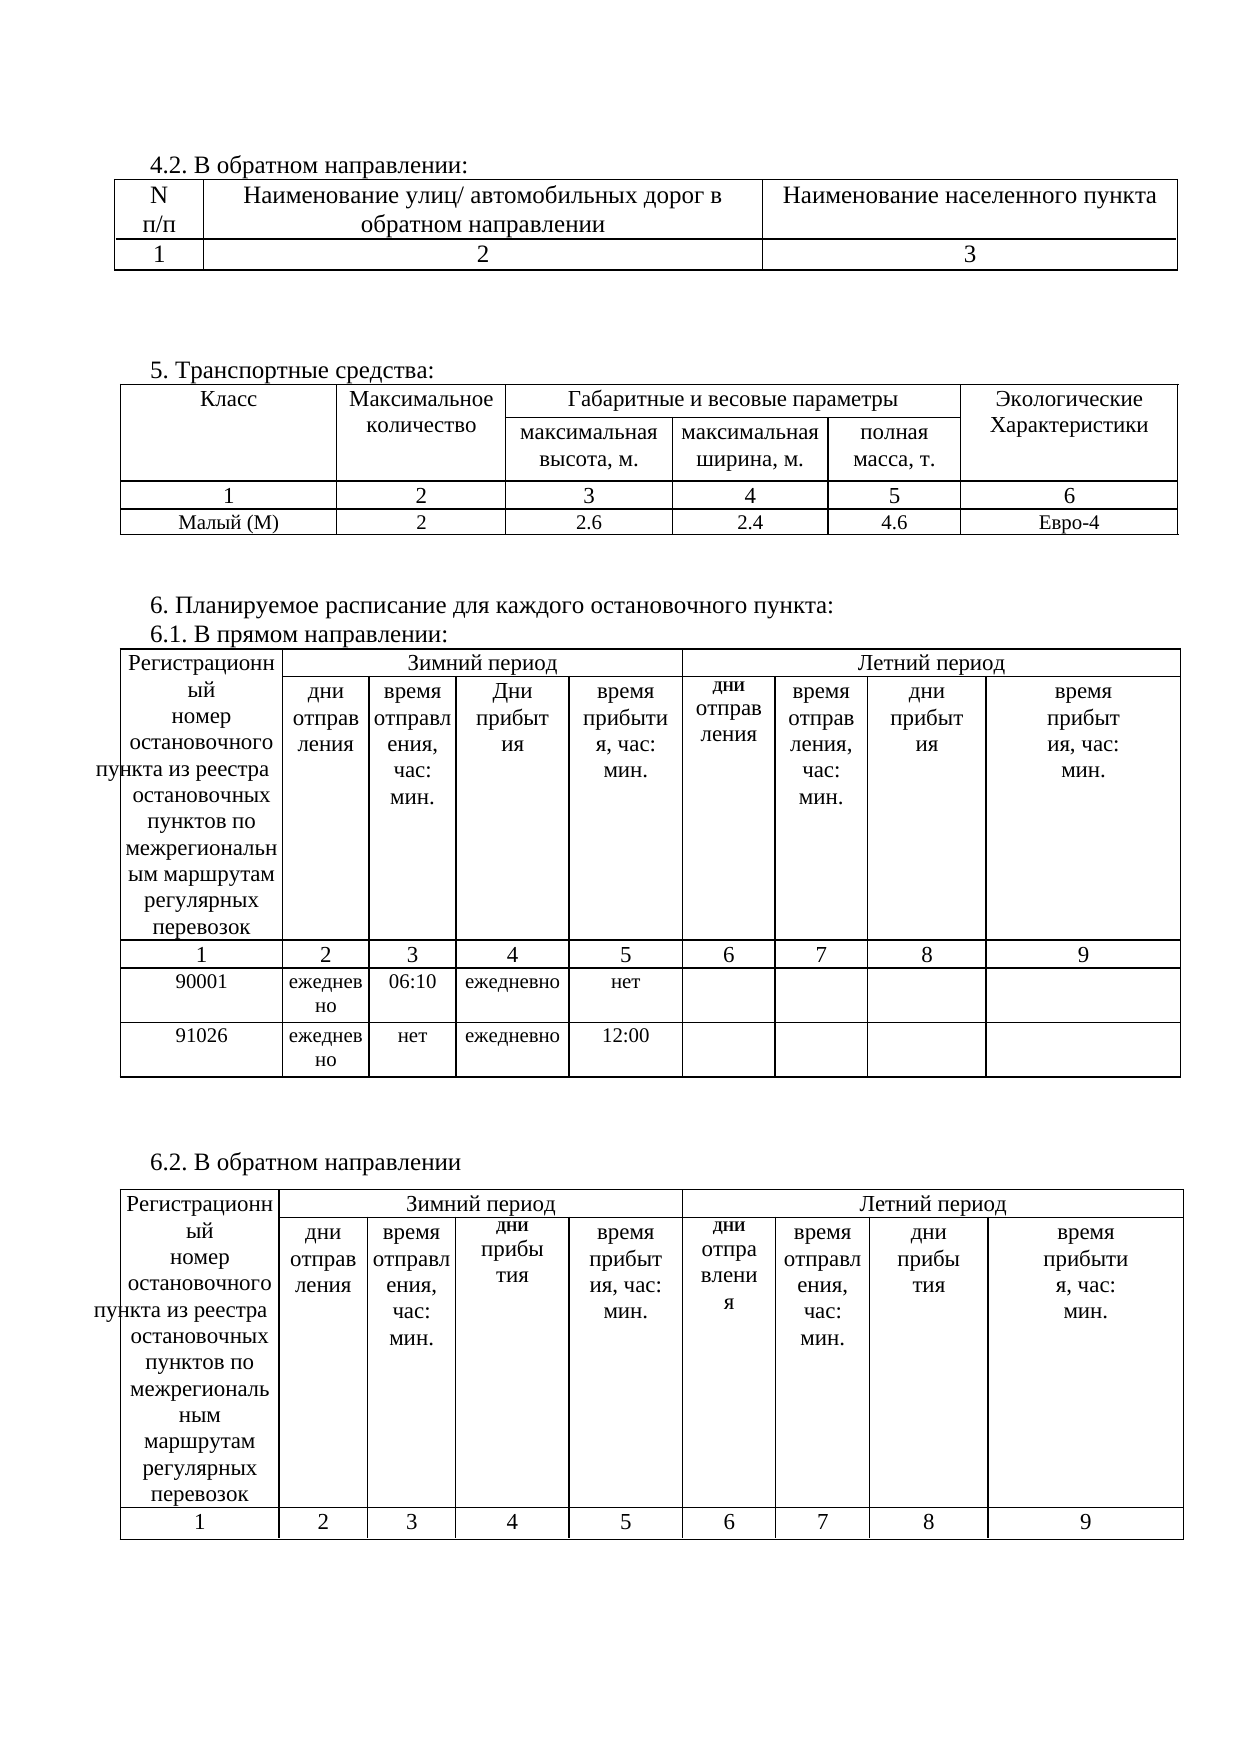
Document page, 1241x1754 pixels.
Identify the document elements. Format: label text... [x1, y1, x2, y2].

table_cell 6 [961, 482, 1177, 508]
table_cell 12:00 [570, 1023, 682, 1076]
table_cell 91026 [121, 1023, 282, 1076]
table_cell 7 [776, 941, 867, 967]
table_header Летний период [683, 650, 1180, 676]
table_header Класс [121, 385, 336, 480]
table_cell нет [370, 1023, 455, 1076]
table_cell ДНИ прибы тия [456, 1218, 568, 1507]
text 6. Планируемое расписание для каждого остановочного пункта: [150, 590, 1090, 619]
table_cell 2.6 [506, 510, 672, 534]
table_cell 4 [673, 482, 827, 508]
text 4.2. В обратном направлении: [150, 150, 1090, 179]
table_cell 4.6 [829, 510, 960, 534]
table_cell дни прибыт ия [868, 677, 985, 939]
table_cell Евро-4 [961, 510, 1177, 534]
table_cell 6 [683, 1508, 775, 1538]
table_cell 2 [283, 941, 368, 967]
table_cell 06:10 [370, 969, 455, 1022]
table_header Габаритные и весовые параметры [506, 385, 960, 417]
table_cell максимальная высота, м. [506, 418, 672, 480]
table_cell время отправл ения, час: мин. [776, 1218, 869, 1507]
table_cell 2 [337, 510, 505, 534]
table_cell время прибыт ия, час: мин. [987, 677, 1180, 939]
table_cell [683, 969, 774, 1022]
table_cell время отправл ения, час: мин. [370, 677, 455, 939]
table_cell 8 [868, 941, 985, 967]
table_cell 2 [337, 482, 505, 508]
table_cell 3 [763, 238, 1177, 269]
table_cell ежедневно [457, 1023, 568, 1076]
table_header Максимальное количество [337, 385, 505, 480]
text 5. Транспортные средства: [150, 355, 1090, 383]
table_header Наименование улиц/ автомобильных дорог в обратном направлении [204, 180, 762, 238]
table_cell время прибыти я, час: мин. [570, 677, 682, 939]
table_cell ДНИ отправ ления [683, 677, 774, 939]
table_header N п/п [115, 180, 203, 238]
table_cell дни отправ ления [283, 677, 368, 939]
table_cell 4 [456, 1508, 568, 1538]
table_header Наименование населенного пункта [763, 180, 1177, 238]
table_cell 3 [370, 941, 455, 967]
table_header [121, 1190, 278, 1507]
table_cell 1 [121, 941, 282, 967]
table_cell время отправ ления, час: мин. [776, 677, 867, 939]
table_cell 9 [989, 1508, 1183, 1538]
table_header Регистрационный номер остановочного пункта из реестра остановочных пунктов по межрегиональным маршрутам регулярных перевозок [121, 650, 282, 939]
table_cell 5 [570, 941, 682, 967]
table_cell время отправл ения, час: мин. [368, 1218, 455, 1507]
text 6.2. В обратном направлении [150, 1147, 1090, 1176]
table_cell 7 [776, 1508, 869, 1538]
table_cell Малый (М) [121, 510, 336, 534]
table_cell [868, 1023, 985, 1076]
table_cell 2 [280, 1508, 367, 1538]
table_cell [868, 969, 985, 1022]
table_cell 5 [570, 1508, 682, 1538]
table_cell Дни прибыт ия [457, 677, 568, 939]
table_cell [683, 1023, 774, 1076]
table_cell [776, 1023, 867, 1076]
table_cell 6 [683, 941, 774, 967]
table_cell время прибыт ия, час: мин. [570, 1218, 682, 1507]
table_cell ежедневно [283, 969, 368, 1022]
table_cell дни отправ ления [280, 1218, 367, 1507]
table_cell 1 [121, 1508, 278, 1538]
table_cell 90001 [121, 969, 282, 1022]
table_cell нет [570, 969, 682, 1022]
table_cell ДНИ отпра влени я [683, 1218, 775, 1507]
table_cell время прибыти я, час: мин. [989, 1218, 1183, 1507]
text 6.1. В прямом направлении: [150, 619, 1090, 648]
table_cell максимальная ширина, м. [673, 418, 827, 480]
table_header Летний период [683, 1190, 1183, 1217]
table_header Зимний период [283, 650, 682, 676]
table_cell [987, 1023, 1180, 1076]
table_cell 8 [870, 1508, 987, 1538]
table_cell ежедневно [283, 1023, 368, 1076]
table_cell 1 [115, 239, 203, 269]
table_cell 3 [506, 482, 672, 508]
table_cell 9 [987, 941, 1180, 967]
table_cell дни прибы тия [870, 1218, 987, 1507]
table_cell 2.4 [673, 510, 827, 534]
table_cell 5 [829, 482, 960, 508]
table_cell 1 [121, 482, 336, 508]
table_header Экологические Характеристики [961, 385, 1177, 480]
table_cell 4 [457, 941, 568, 967]
table_cell [776, 969, 867, 1022]
table_header Зимний период [280, 1190, 682, 1217]
table_cell полная масса, т. [829, 418, 960, 480]
table_cell [987, 969, 1180, 1022]
table_cell 3 [368, 1508, 455, 1538]
table_cell ежедневно [457, 969, 568, 1022]
table_cell 2 [204, 240, 762, 269]
